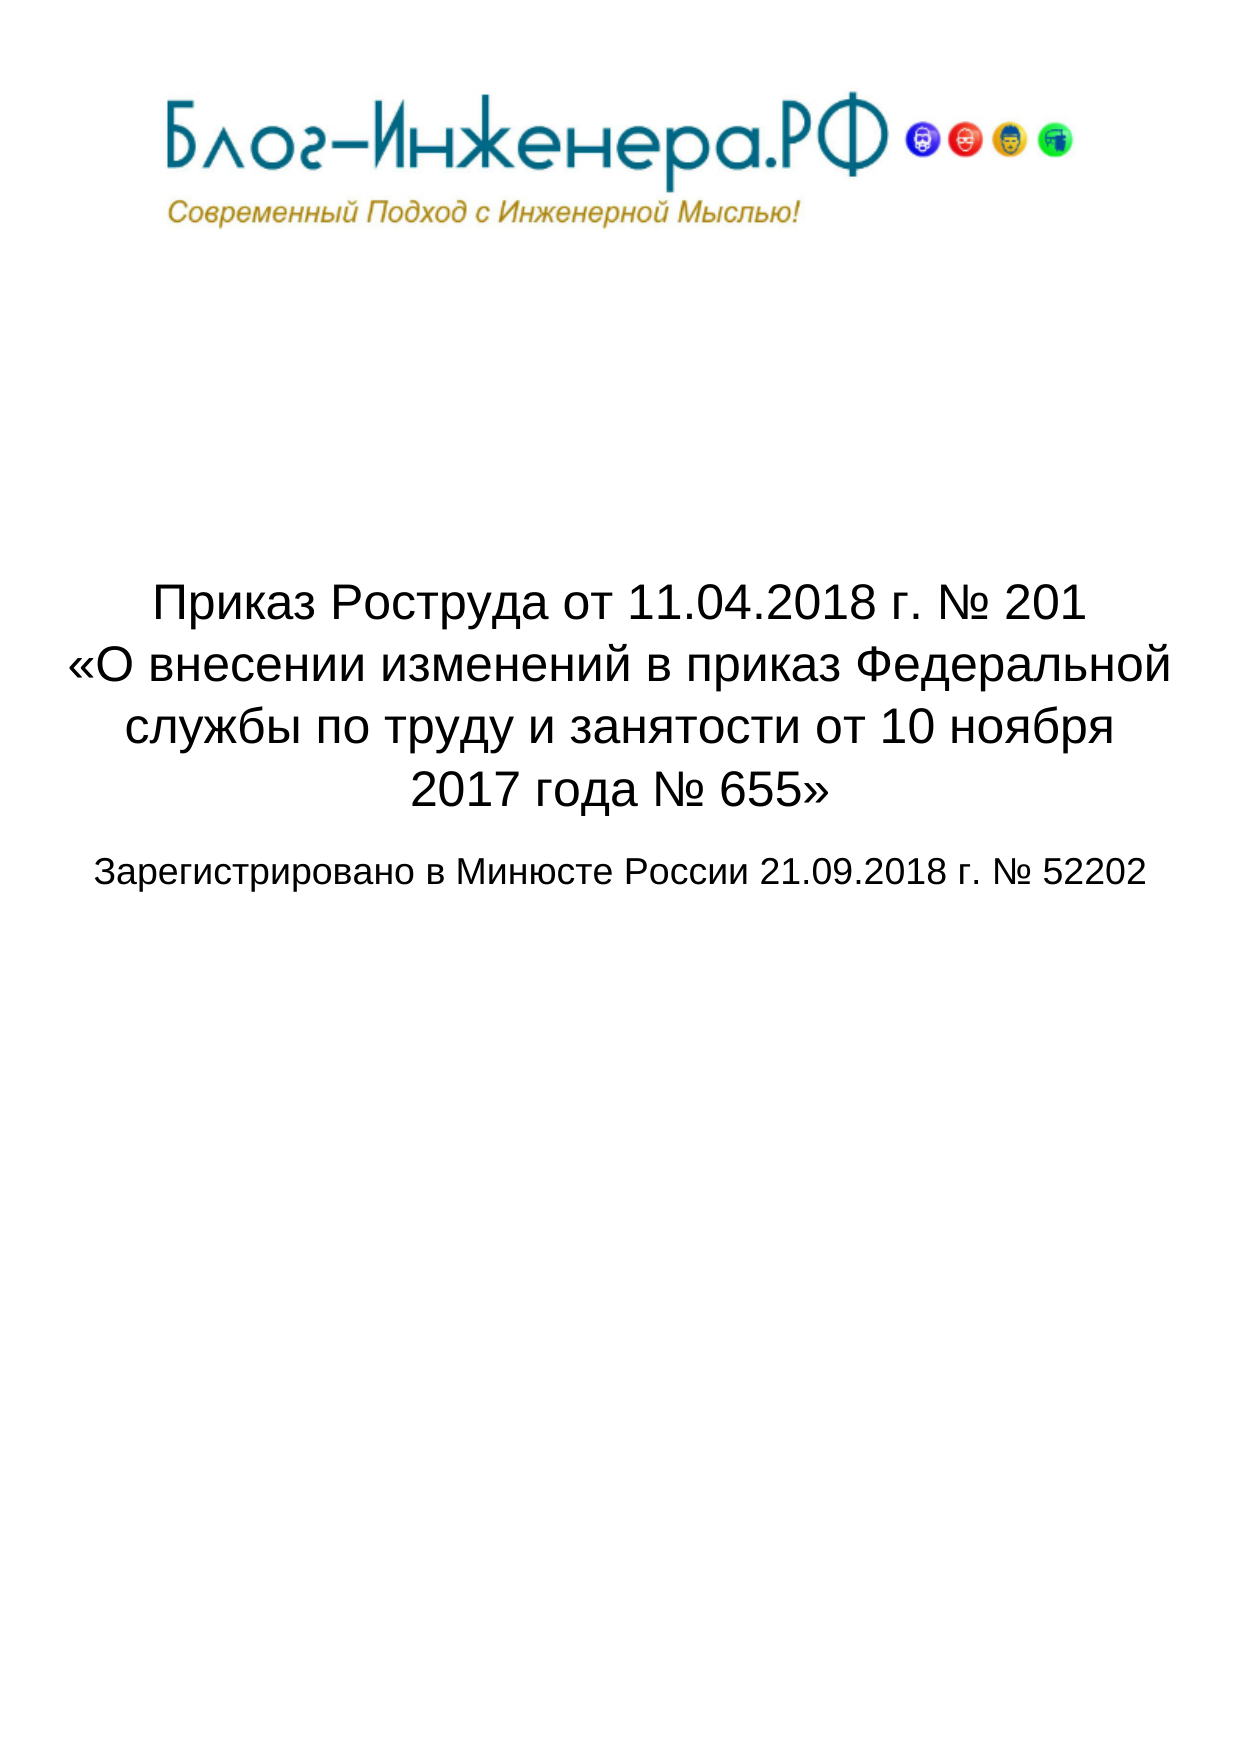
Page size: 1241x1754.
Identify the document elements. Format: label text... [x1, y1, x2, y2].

text Приказ Роструда от 11.04.2018 г. № 201 «О внесении изменений в приказ Федеральной службы по труду и занятости от 10 ноября 2017 года № 655» [62, 573, 1178, 847]
text Зарегистрировано в Минюсте России 21.09.2018 г. № 52202 [62, 849, 1178, 892]
picture [160, 87, 1080, 232]
